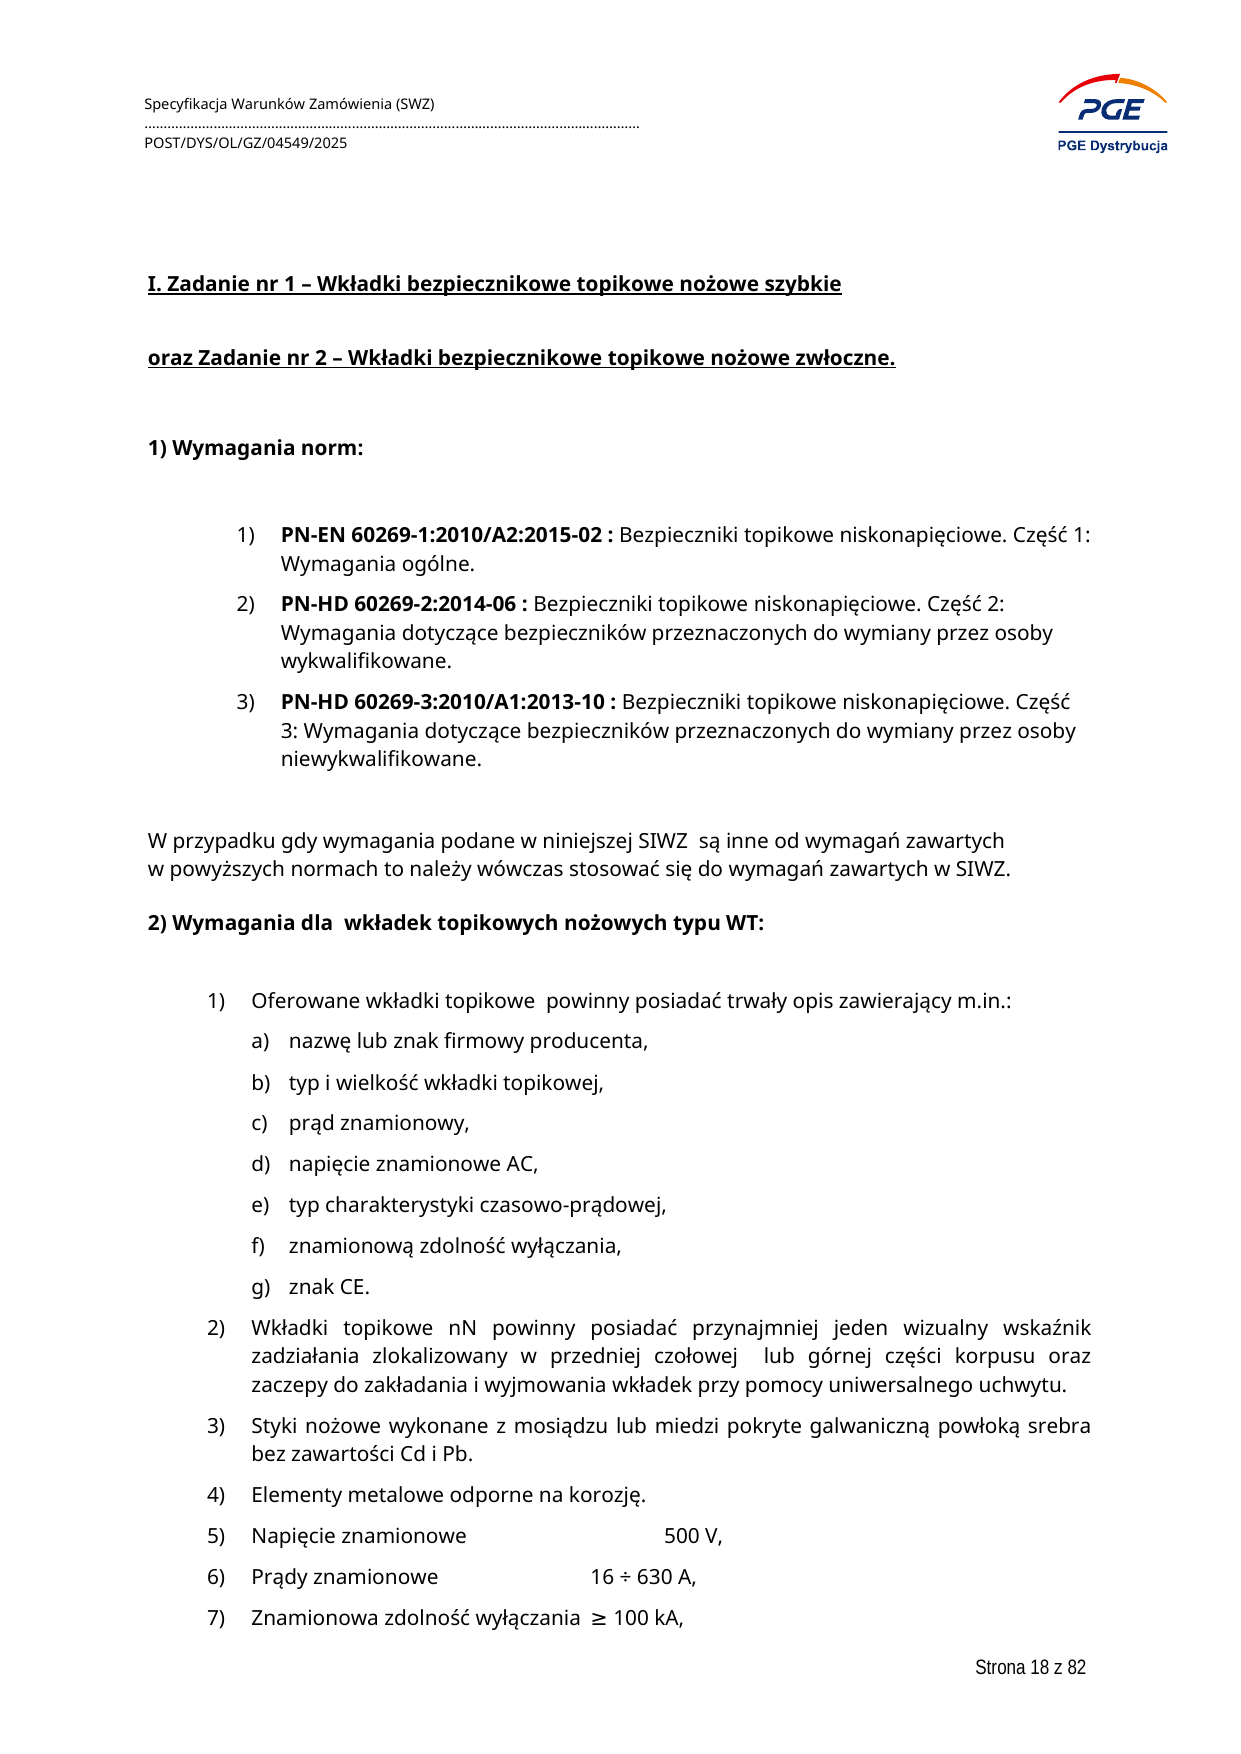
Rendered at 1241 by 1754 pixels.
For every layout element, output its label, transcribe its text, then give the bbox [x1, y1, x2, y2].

text 1) Wymagania norm: [148, 433, 1092, 461]
list znamionową zdolność wyłączania, [251, 1231, 1092, 1260]
text 3) PN-HD 60269-3:2010/A1:2013-10 : Bezpieczniki topikowe niskonapięciowe. Część 3: Wymagania dotyczące bezpieczników przeznaczonych do wymiany przez osoby niewykwalifikowane. [236, 687, 1092, 773]
text oraz Zadanie nr 2 – Wkładki bezpiecznikowe topikowe nożowe zwłoczne. [148, 343, 1092, 371]
text 2) Wymagania dla wkładek topikowych nożowych typu WT: [148, 908, 1092, 936]
list Znamionowa zdolność wyłączania ≥ 100 kA, [207, 1603, 1092, 1632]
list typ charakterystyki czasowo-prądowej, [251, 1190, 1092, 1219]
list Prądy znamionowe 16 ÷ 630 A, [207, 1562, 1092, 1591]
list Napięcie znamionowe 500 V, [207, 1521, 1092, 1550]
list Oferowane wkładki topikowe powinny posiadać trwały opis zawierający m.in.: [207, 986, 1092, 1014]
text 1) PN-EN 60269-1:2010/A2:2015-02 : Bezpieczniki topikowe niskonapięciowe. Część 1: Wymagania ogólne. [236, 520, 1092, 577]
list typ i wielkość wkładki topikowej, [251, 1068, 1092, 1096]
text 2) PN-HD 60269-2:2014-06 : Bezpieczniki topikowe niskonapięciowe. Część 2: Wymagania dotyczące bezpieczników przeznaczonych do wymiany przez osoby wykwalifikowane. [236, 589, 1092, 675]
list prąd znamionowy, [251, 1108, 1092, 1137]
list znak CE. [251, 1272, 1092, 1301]
list Wkładki topikowe nN powinny posiadać przynajmniej jeden wizualny wskaźnik zadziałania zlokalizowany w przedniej czołowej lub górnej części korpusu oraz zaczepy do zakładania i wyjmowania wkładek przy pomocy uniwersalnego uchwytu. [207, 1313, 1092, 1398]
list napięcie znamionowe AC, [251, 1149, 1092, 1178]
list Elementy metalowe odporne na korozję. [207, 1480, 1092, 1509]
text I. Zadanie nr 1 – Wkładki bezpiecznikowe topikowe nożowe szybkie [148, 269, 1092, 298]
list nazwę lub znak firmowy producenta, [251, 1027, 1092, 1055]
list Styki nożowe wykonane z mosiądzu lub miedzi pokryte galwaniczną powłoką srebra bez zawartości Cd i Pb. [207, 1411, 1092, 1468]
text W przypadku gdy wymagania podane w niniejszej SIWZ są inne od wymagań zawartych w powyższych normach to należy wówczas stosować się do wymagań zawartych w SIWZ. [148, 826, 1092, 883]
